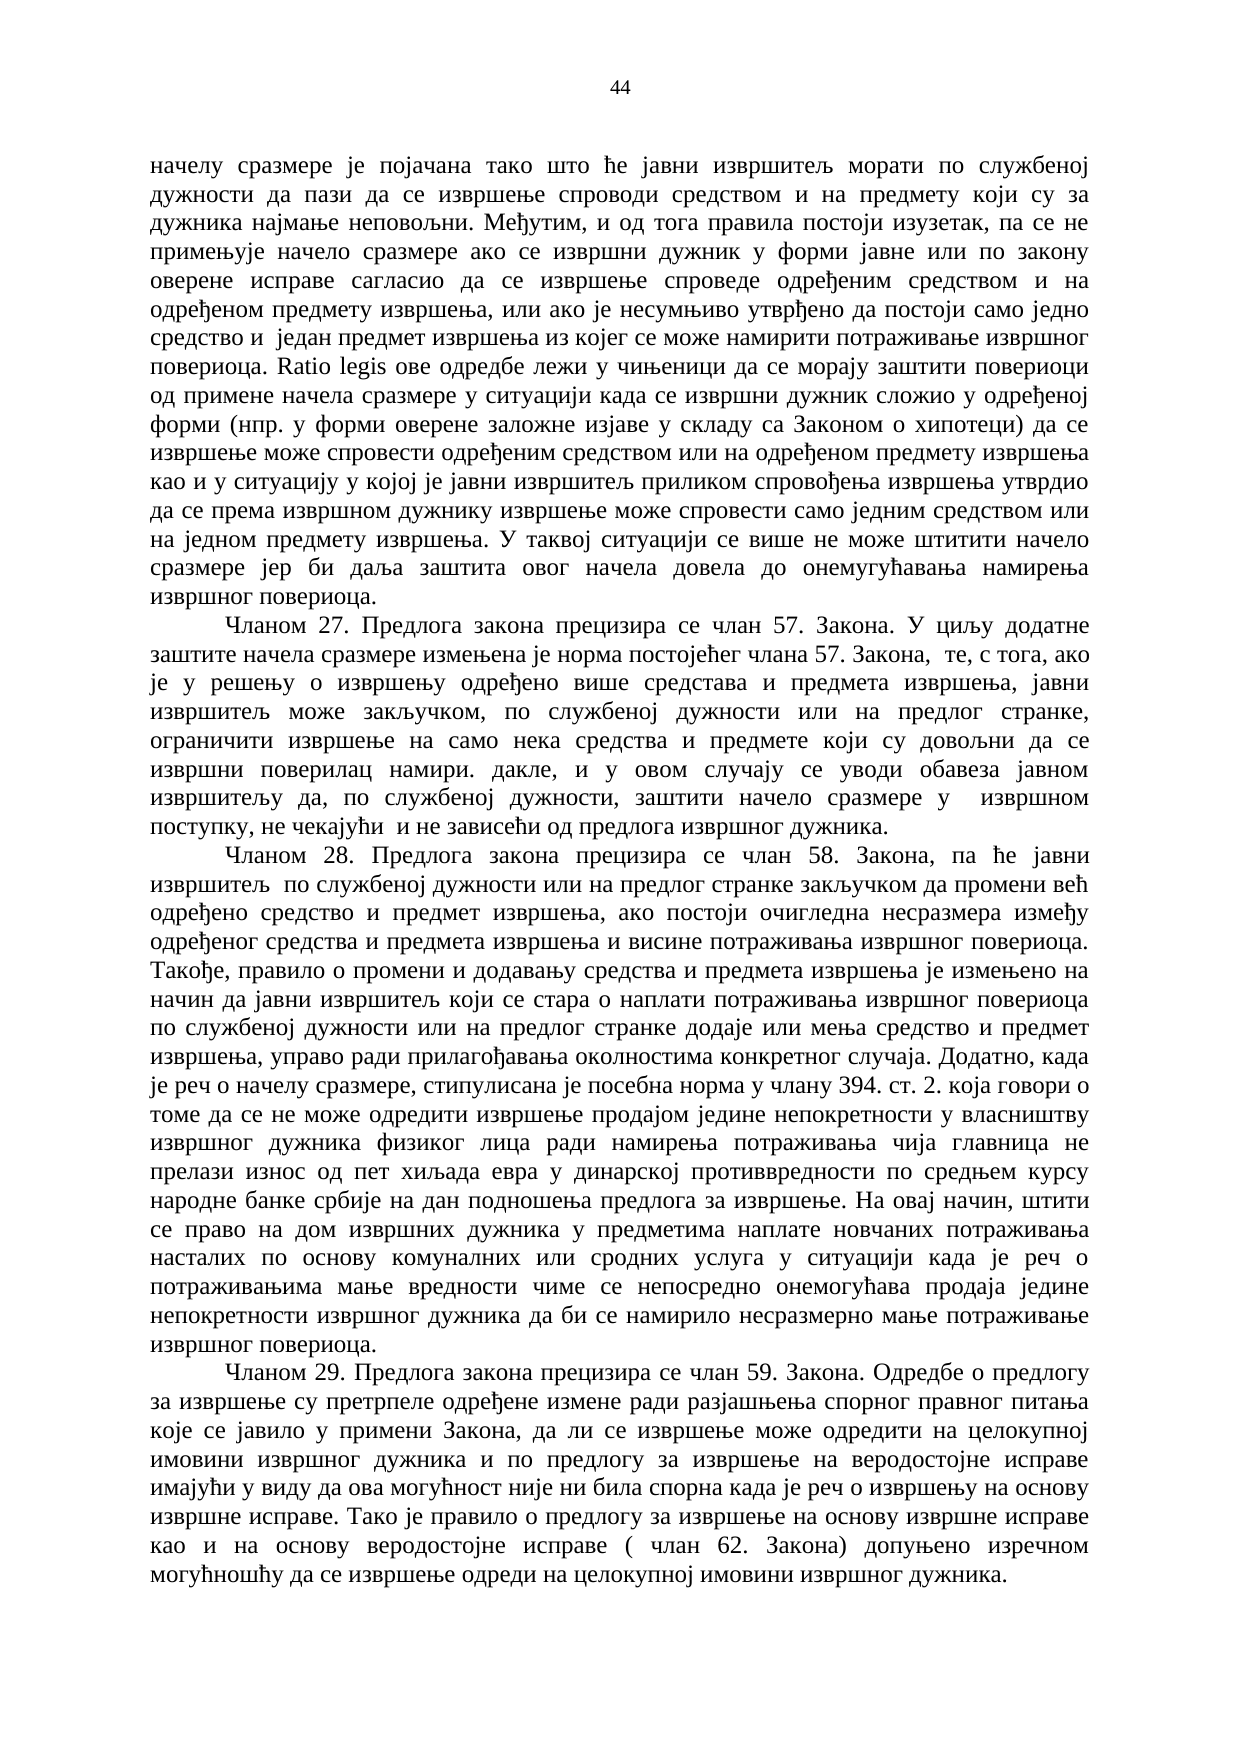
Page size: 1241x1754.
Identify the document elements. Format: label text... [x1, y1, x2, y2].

text Чланом 28. Предлога закона прецизира се члан 58. Закона, па ће јавни извршитељ по службеној дужности или на предлог странке закључком да промени већ одређено средство и предмет извршења, ако постоји очигледна несразмера између одређеног средства и предмета извршења и висине потраживања извршног повериоца. Такође, правило о промени и додавању средства и предмета извршења је измењено на начин да јавни извршитељ који се стара о наплати потраживања извршног повериоца по службеној дужности или на предлог странке додаје или мења средство и предмет извршења, управо ради прилагођавања околностима конкретног случаја. Додатно, када је реч о начелу сразмере, стипулисана је посебна норма у члану 394. ст. 2. која говори о томе да се не може одредити извршење продајом једине непокретности у власништву извршног дужника физиког лица ради намирења потраживања чија главница не прелази износ од пет хиљада евра у динарској противвредности по средњем курсу народне банке србије на дан подношења предлога за извршење. На овај начин, штити се право на дом извршних дужника у предметима наплате новчаних потраживања насталих по основу комуналних или сродних услуга у ситуацији када је реч о потраживањима мање вредности чиме се непосредно онемогућава продаја једине непокретности извршног дужника да би се намирило несразмерно мање потраживање извршног повериоца. [150, 840, 1090, 1357]
text Чланом 29. Предлога закона прецизира се члан 59. Закона. Одредбе о предлогу за извршење су претрпеле одређене измене ради разјашњења спорног правног питања које се јавило у примени Закона, да ли се извршење може одредити на целокупној имовини извршног дужника и по предлогу за извршење на веродостојне исправе имајући у виду да ова могућност није ни била спорна када је реч о извршењу на основу извршне исправе. Тако је правило о предлогу за извршење на основу извршне исправе као и на основу веродостојне исправе ( члан 62. Закона) допуњено изречном могућношћу да се извршење одреди на целокупној имовини извршног дужника. [150, 1357, 1090, 1587]
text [150, 150, 1090, 610]
text Чланом 27. Предлога закона прецизира се члан 57. Закона. У циљу додатне заштите начела сразмере измењена је норма постојећег члана 57. Закона, те, с тога, ако је у решењу о извршењу одређено више средстава и предмета извршења, јавни извршитељ може закључком, по службеној дужности или на предлог странке, ограничити извршење на само нека средства и предмете који су довољни да се извршни поверилац намири. дакле, и у овом случају се уводи обавеза јавном извршитељу да, по службеној дужности, заштити начело сразмере у извршном поступку, не чекајући и не зависећи од предлога извршног дужника. [150, 610, 1090, 840]
